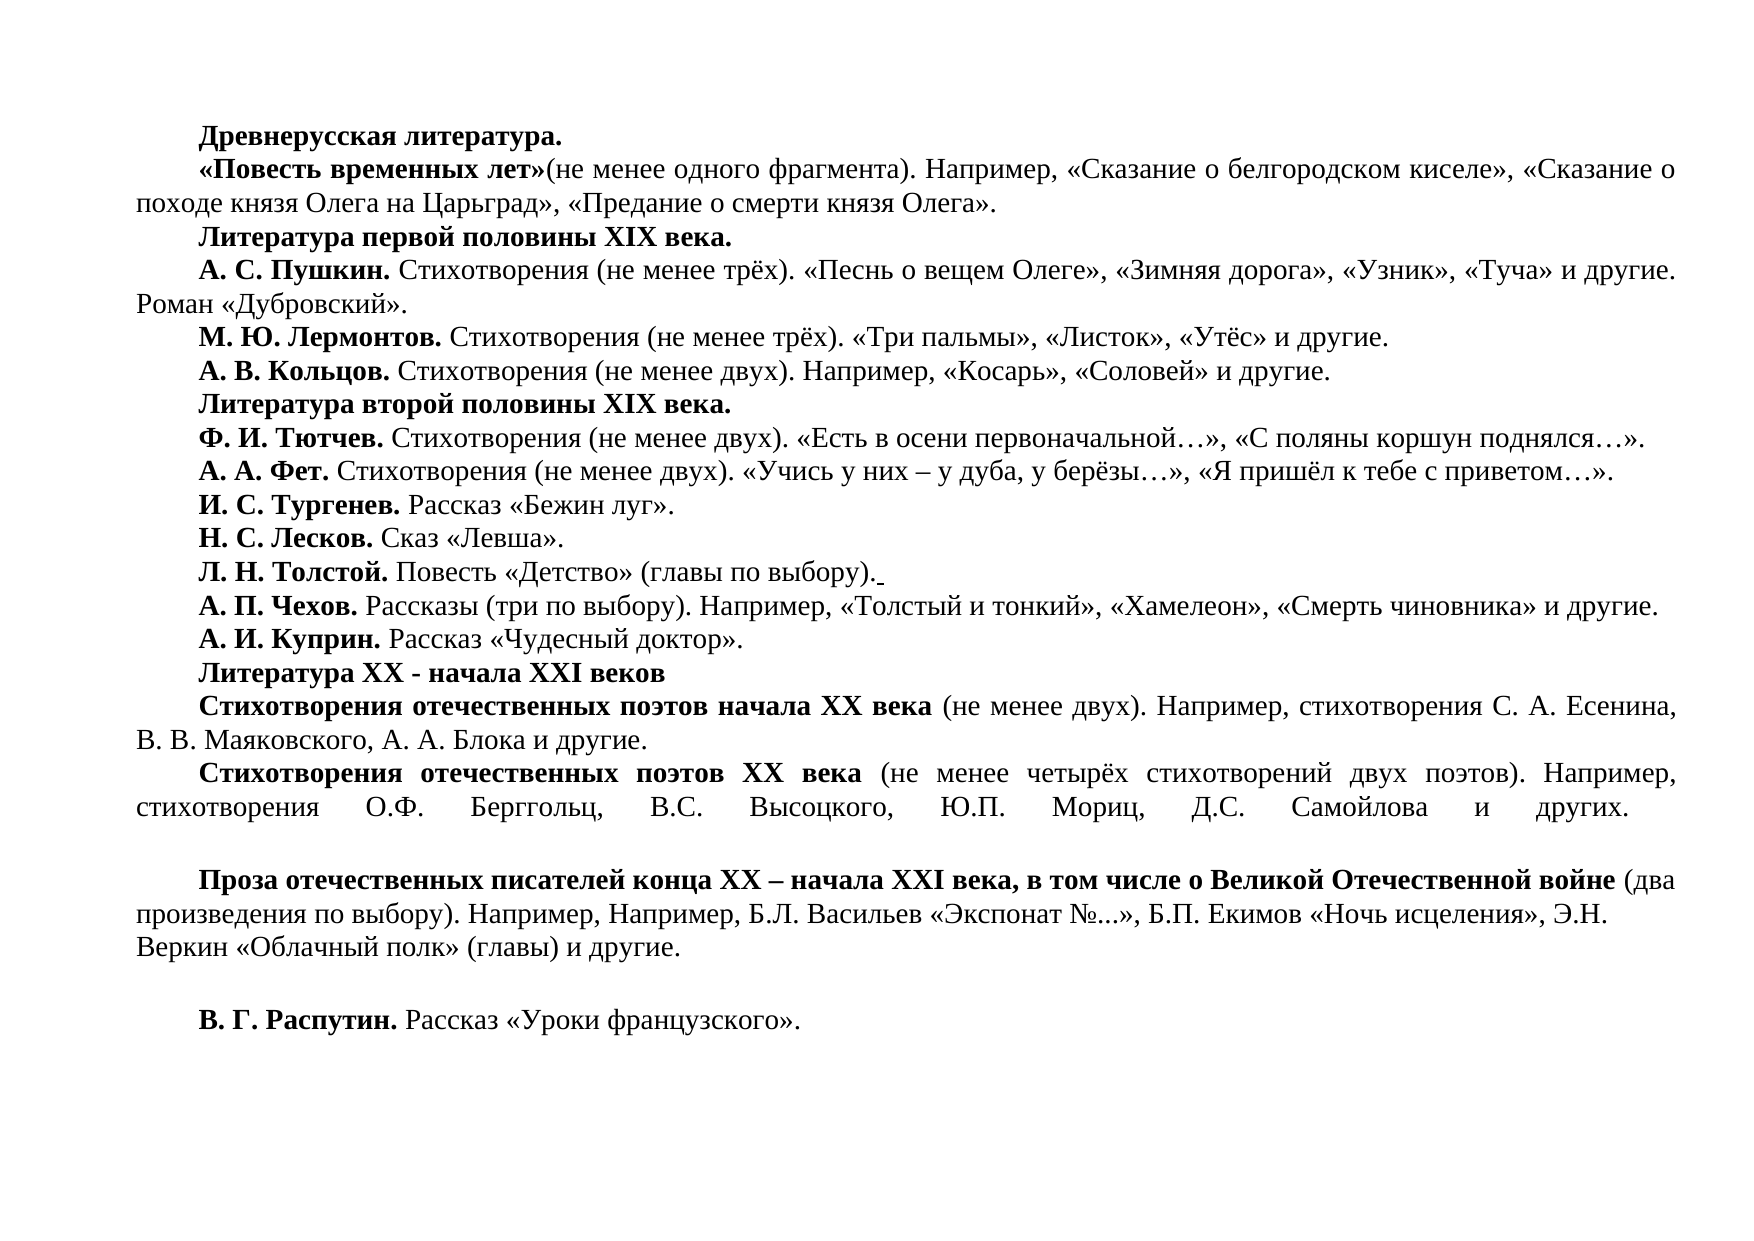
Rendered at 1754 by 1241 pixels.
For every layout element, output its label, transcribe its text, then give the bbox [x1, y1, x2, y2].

text Проза отечественных писателей конца XX – начала XXI века, в том числе о Великой Отечественной войне (два произведения по выбору). Например, Например, Б.Л. Васильев «Экспонат №...», Б.П. Екимов «Ночь исцеления», Э.Н. Веркин «Облачный полк» (главы) и другие. [136, 862, 1677, 1002]
text Древнерусская литература. [136, 118, 1677, 152]
text И. С. Тургенев. Рассказ «Бежин луг». [136, 487, 1677, 521]
text Л. Н. Толстой. Повесть «Детство» (главы по выбору). [136, 554, 1677, 588]
text «Повесть временных лет»(не менее одного фрагмента). Например, «Сказание о белгородском киселе», «Сказание о походе князя Олега на Царьград», «Предание о смерти князя Олега». [136, 152, 1677, 219]
text Стихотворения отечественных поэтов XX века (не менее четырёх стихотворений двух поэтов). Например, стихотворения О.Ф. Берггольц, В.С. Высоцкого, Ю.П. Мориц, Д.С. Самойлова и других. [136, 755, 1677, 862]
text А. И. Куприн. Рассказ «Чудесный доктор». [136, 621, 1677, 655]
text Ф. И. Тютчев. Стихотворения (не менее двух). «Есть в осени первоначальной…», «С поляны коршун поднялся…». [136, 420, 1677, 453]
text М. Ю. Лермонтов. Стихотворения (не менее трёх). «Три пальмы», «Листок», «Утёс» и другие. [136, 319, 1677, 353]
text В. Г. Распутин. Рассказ «Уроки французского». [136, 1002, 1677, 1036]
text Стихотворения отечественных поэтов начала ХХ века (не менее двух). Например, стихотворения С. А. Есенина, В. В. Маяковского, А. А. Блока и другие. [136, 688, 1677, 755]
text А. В. Кольцов. Стихотворения (не менее двух). Например, «Косарь», «Соловей» и другие. [136, 353, 1677, 386]
text Литература XX - начала XXI веков [136, 655, 1677, 688]
text А. П. Чехов. Рассказы (три по выбору). Например, «Толстый и тонкий», «Хамелеон», «Смерть чиновника» и другие. [136, 588, 1677, 621]
text Литература второй половины XIX века. [136, 386, 1677, 420]
text Н. С. Лесков. Сказ «Левша». [136, 521, 1677, 554]
text А. С. Пушкин. Стихотворения (не менее трёх). «Песнь о вещем Олеге», «Зимняя дорога», «Узник», «Туча» и другие. Роман «Дубровский». [136, 252, 1677, 319]
text А. А. Фет. Стихотворения (не менее двух). «Учись у них – у дуба, у берёзы…», «Я пришёл к тебе с приветом…». [136, 453, 1677, 487]
text Литература первой половины XIX века. [136, 219, 1677, 252]
